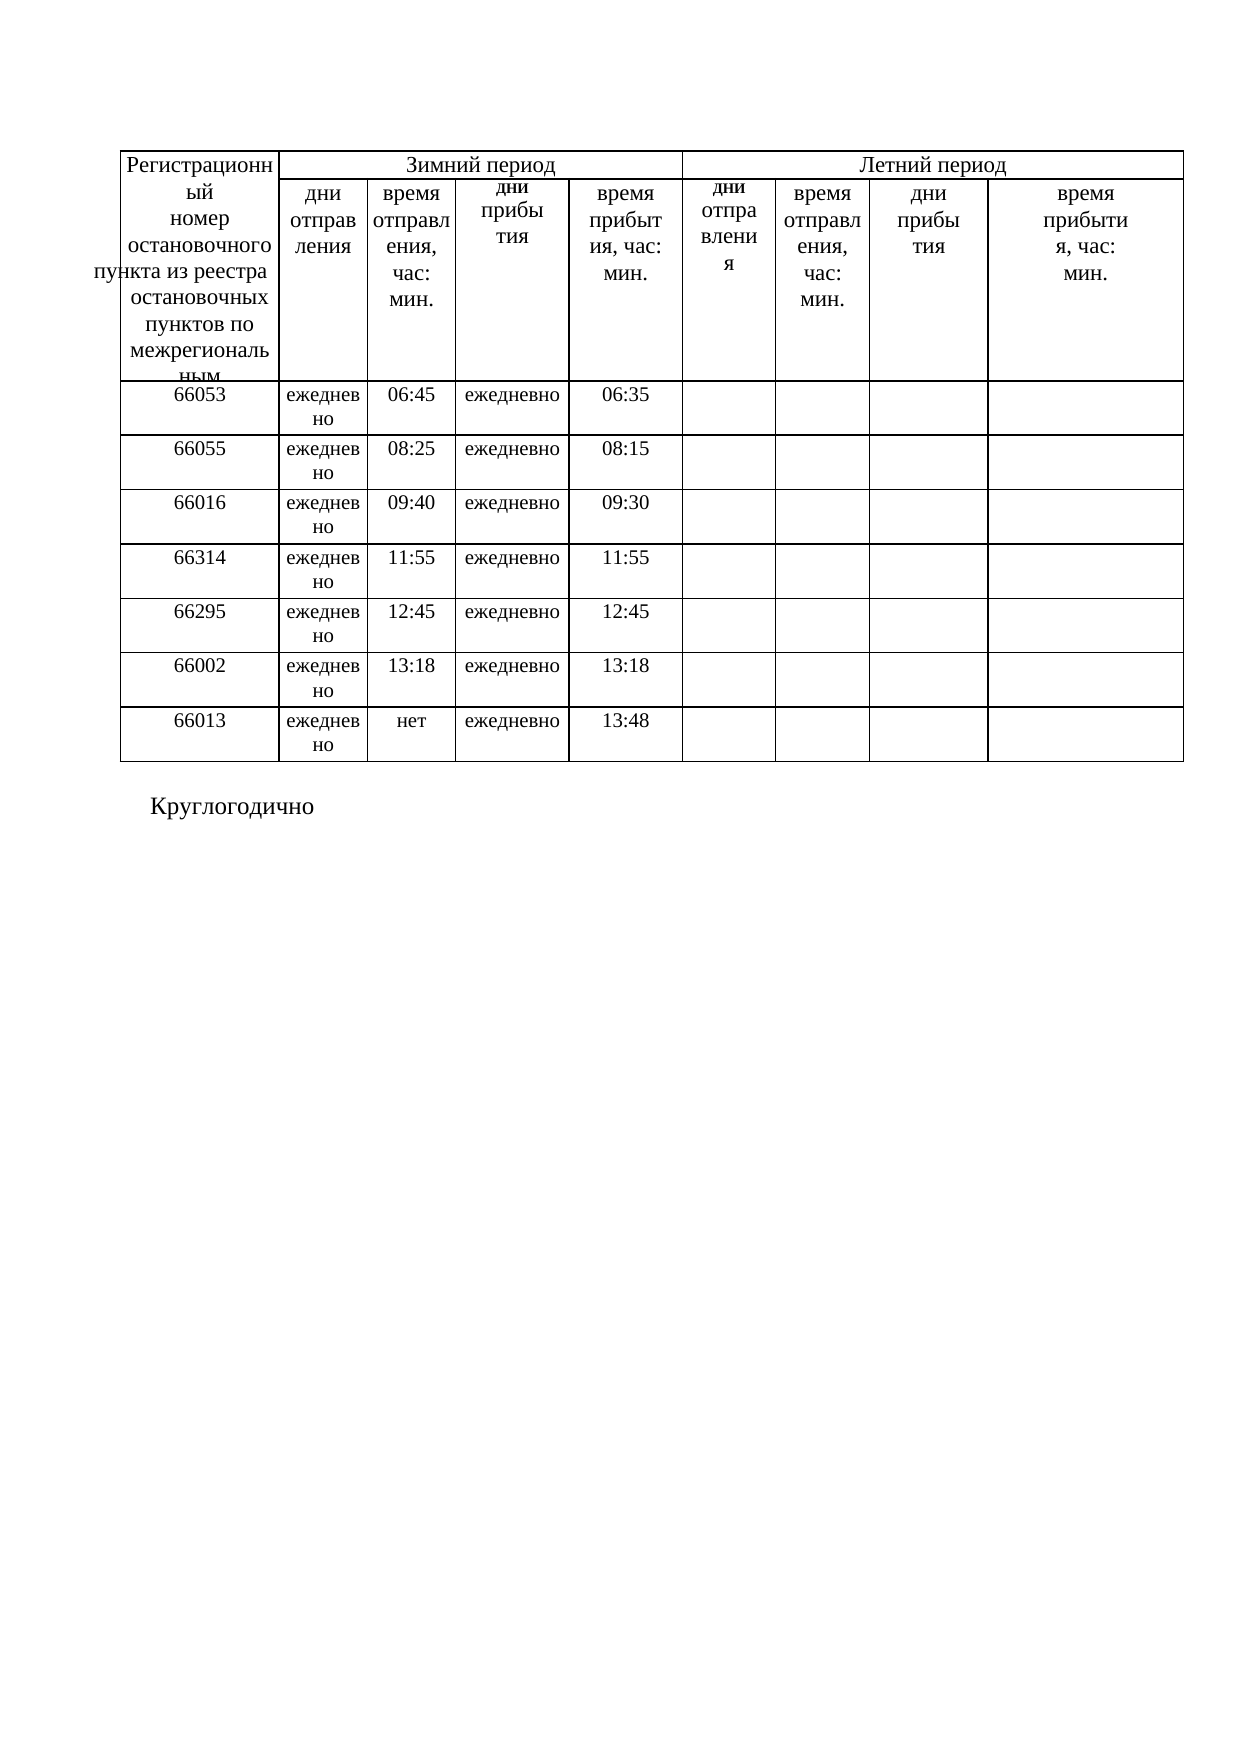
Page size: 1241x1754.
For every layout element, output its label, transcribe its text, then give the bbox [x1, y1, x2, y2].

table_cell [989, 545, 1183, 597]
table_cell [870, 545, 987, 597]
table_cell [989, 490, 1183, 543]
table_cell 13:18 [570, 653, 682, 706]
table_cell ежедневно [456, 599, 568, 652]
table_cell 09:40 [368, 490, 455, 543]
table_cell нет [368, 708, 455, 761]
table_cell 08:25 [368, 436, 455, 489]
table_cell время отправл ения, час: мин. [776, 180, 869, 380]
table_cell ежедневно [280, 545, 367, 597]
table_header Летний период [683, 152, 1183, 178]
table_cell [683, 490, 775, 543]
table_cell 66053 [121, 382, 278, 434]
table_cell 66055 [121, 436, 278, 489]
table_cell дни прибы тия [870, 180, 987, 380]
table_cell [989, 599, 1183, 652]
table_cell 66314 [121, 545, 278, 597]
table_cell время отправл ения, час: мин. [368, 180, 455, 380]
table_cell время прибыти я, час: мин. [989, 180, 1183, 380]
table_cell 11:55 [570, 545, 682, 597]
table_cell [870, 653, 987, 706]
table_cell 11:55 [368, 545, 455, 597]
table_cell 66002 [121, 653, 278, 706]
table_cell [870, 599, 987, 652]
table_cell 13:48 [570, 708, 682, 761]
table_cell [870, 382, 987, 434]
table_cell 66013 [121, 708, 278, 761]
table_cell [776, 599, 869, 652]
table_cell [683, 599, 775, 652]
table_cell ежедневно [280, 490, 367, 543]
table_cell 13:18 [368, 653, 455, 706]
table_cell 66016 [121, 490, 278, 543]
table_cell [870, 490, 987, 543]
table_cell [776, 436, 869, 489]
table_cell [776, 490, 869, 543]
table_header Зимний период [280, 152, 682, 178]
table_cell ежедневно [280, 708, 367, 761]
text Круглогодично [150, 791, 1090, 820]
table_cell [989, 653, 1183, 706]
table_cell [683, 382, 775, 434]
table_cell 09:30 [570, 490, 682, 543]
table_cell [989, 436, 1183, 489]
table_cell [776, 708, 869, 761]
table_cell [683, 653, 775, 706]
table_cell 08:15 [570, 436, 682, 489]
table_cell 66295 [121, 599, 278, 652]
table_cell ДНИ прибы тия [456, 180, 568, 380]
table_cell 06:45 [368, 382, 455, 434]
table_cell время прибыт ия, час: мин. [570, 180, 682, 380]
table_cell ежедневно [456, 436, 568, 489]
table_cell ежедневно [280, 599, 367, 652]
table_cell [683, 708, 775, 761]
table_cell ежедневно [280, 382, 367, 434]
table_cell [989, 708, 1183, 761]
table_cell дни отправ ления [280, 180, 367, 380]
table_cell [989, 382, 1183, 434]
table_cell [683, 436, 775, 489]
table_cell ежедневно [456, 382, 568, 434]
table_cell ежедневно [456, 545, 568, 597]
table_cell ДНИ отпра влени я [683, 180, 775, 380]
table_header Регистрационный номер остановочного пункта из реестра остановочных пунктов по межрегиональным маршрутам регулярных перевозок [121, 152, 278, 380]
table_cell [776, 382, 869, 434]
table_cell ежедневно [280, 653, 367, 706]
table_cell ежедневно [456, 653, 568, 706]
table_cell [683, 545, 775, 597]
table_cell 12:45 [368, 599, 455, 652]
table_cell [870, 708, 987, 761]
table_cell [776, 653, 869, 706]
table_cell 12:45 [570, 599, 682, 652]
table_cell [870, 436, 987, 489]
table_cell ежедневно [456, 490, 568, 543]
table_cell ежедневно [456, 708, 568, 761]
table_cell [776, 545, 869, 597]
table_cell 06:35 [570, 382, 682, 434]
table_cell ежедневно [280, 436, 367, 489]
